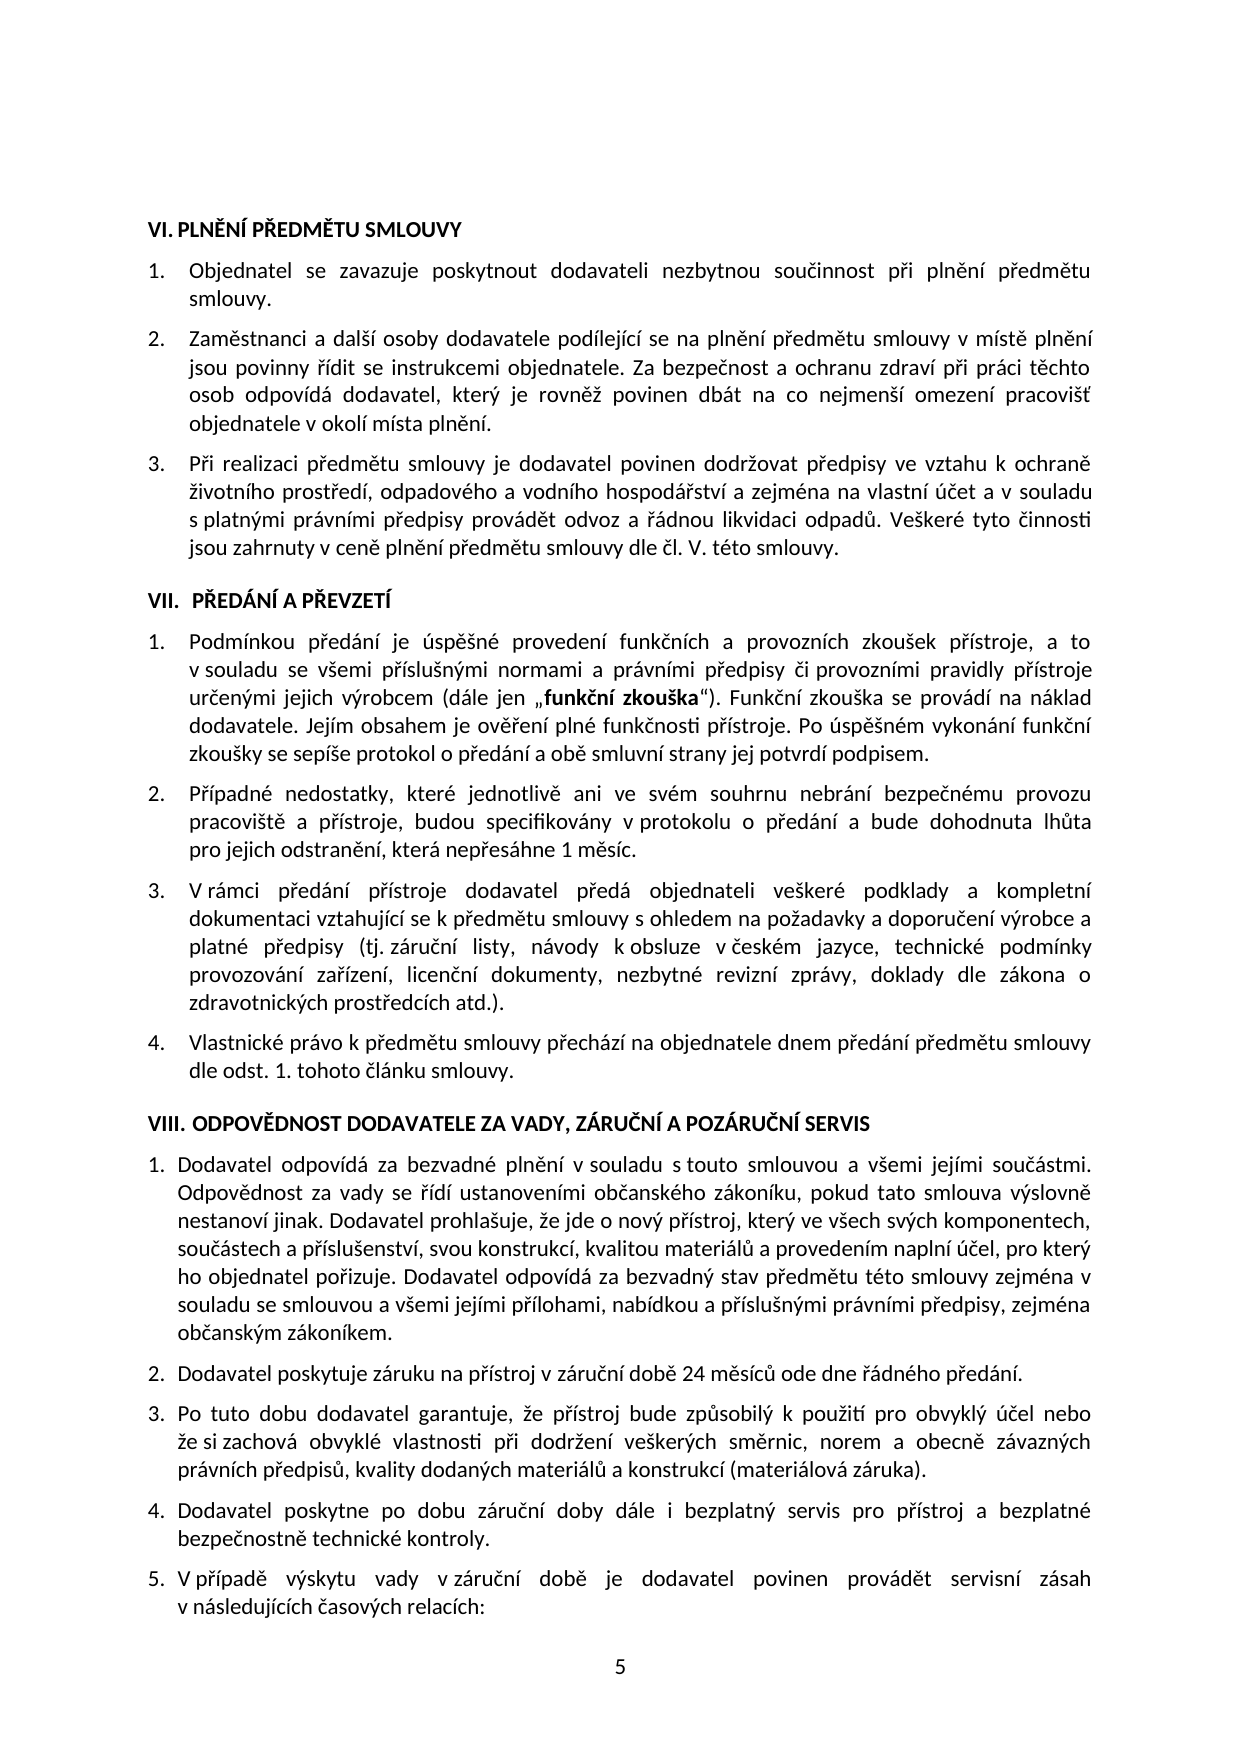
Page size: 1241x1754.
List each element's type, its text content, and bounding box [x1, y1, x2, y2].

list Zaměstnanci a další osoby dodavatele podílející se na plnění předmětu smlouvy v místě plnění jsou povinny řídit se instrukcemi objednatele. Za bezpečnost a ochranu zdraví při práci těchto osob odpovídá dodavatel, který je rovněž povinen dbát na co nejmenší omezení pracovišť objednatele v okolí místa plnění. [148, 324, 1093, 437]
list Dodavatel odpovídá za bezvadné plnění v souladu s touto smlouvou a všemi jejími součástmi. Odpovědnost za vady se řídí ustanoveními občanského zákoníku, pokud tato smlouva výslovně nestanoví jinak. Dodavatel prohlašuje, že jde o nový přístroj, který ve všech svých komponentech, součástech a příslušenství, svou konstrukcí, kvalitou materiálů a provedením naplní účel, pro který ho objednatel pořizuje. Dodavatel odpovídá za bezvadný stav předmětu této smlouvy zejména v souladu se smlouvou a všemi jejími přílohami, nabídkou a příslušnými právními předpisy, zejména občanským zákoníkem. [148, 1150, 1093, 1346]
list Po tuto dobu dodavatel garantuje, že přístroj bude způsobilý k použití pro obvyklý účel nebo že si zachová obvyklé vlastnosti při dodržení veškerých směrnic, norem a obecně závazných právních předpisů, kvality dodaných materiálů a konstrukcí (materiálová záruka). [148, 1399, 1093, 1483]
list Dodavatel poskytuje záruku na přístroj v záruční době 24 měsíců ode dne řádného předání. [148, 1359, 1093, 1387]
list Při realizaci předmětu smlouvy je dodavatel povinen dodržovat předpisy ve vztahu k ochraně životního prostředí, odpadového a vodního hospodářství a zejména na vlastní účet a v souladu s platnými právními předpisy provádět odvoz a řádnou likvidaci odpadů. Veškeré tyto činnosti jsou zahrnuty v ceně plnění předmětu smlouvy dle čl. V. této smlouvy. [148, 449, 1093, 561]
list V rámci předání přístroje dodavatel předá objednateli veškeré podklady a kompletní dokumentaci vztahující se k předmětu smlouvy s ohledem na požadavky a doporučení výrobce a platné předpisy (tj. záruční listy, návody k obsluze v českém jazyce, technické podmínky provozování zařízení, licenční dokumenty, nezbytné revizní zprávy, doklady dle zákona o zdravotnických prostředcích atd.). [148, 876, 1093, 1016]
list ODPOVĚDNOST DODAVATELE ZA VADY, ZÁRUČNÍ A POZÁRUČNÍ SERVIS [148, 1109, 1093, 1138]
list Dodavatel poskytne po dobu záruční doby dále i bezplatný servis pro přístroj a bezplatné bezpečnostně technické kontroly. [148, 1496, 1093, 1552]
list V případě výskytu vady v záruční době je dodavatel povinen provádět servisní zásah v následujících časových relacích: [148, 1564, 1093, 1620]
list PLNĚNÍ PŘEDMĚTU SMLOUVY [148, 216, 1093, 243]
list Případné nedostatky, které jednotlivě ani ve svém souhrnu nebrání bezpečnému provozu pracoviště a přístroje, budou specifikovány v protokolu o předání a bude dohodnuta lhůta pro jejich odstranění, která nepřesáhne 1 měsíc. [148, 779, 1093, 863]
list Vlastnické právo k předmětu smlouvy přechází na objednatele dnem předání předmětu smlouvy dle odst. 1. tohoto článku smlouvy. [148, 1028, 1093, 1084]
list Objednatel se zavazuje poskytnout dodavateli nezbytnou součinnost při plnění předmětu smlouvy. [148, 256, 1093, 312]
list Podmínkou předání je úspěšné provedení funkčních a provozních zkoušek přístroje, a to v souladu se všemi příslušnými normami a právními předpisy či provozními pravidly přístroje určenými jejich výrobcem (dále jen „funkční zkouška“). Funkční zkouška se provádí na náklad dodavatele. Jejím obsahem je ověření plné funkčnosti přístroje. Po úspěšném vykonání funkční zkoušky se sepíše protokol o předání a obě smluvní strany jej potvrdí podpisem. [148, 627, 1093, 767]
list PŘEDÁNÍ A PŘEVZETÍ [148, 586, 1093, 614]
